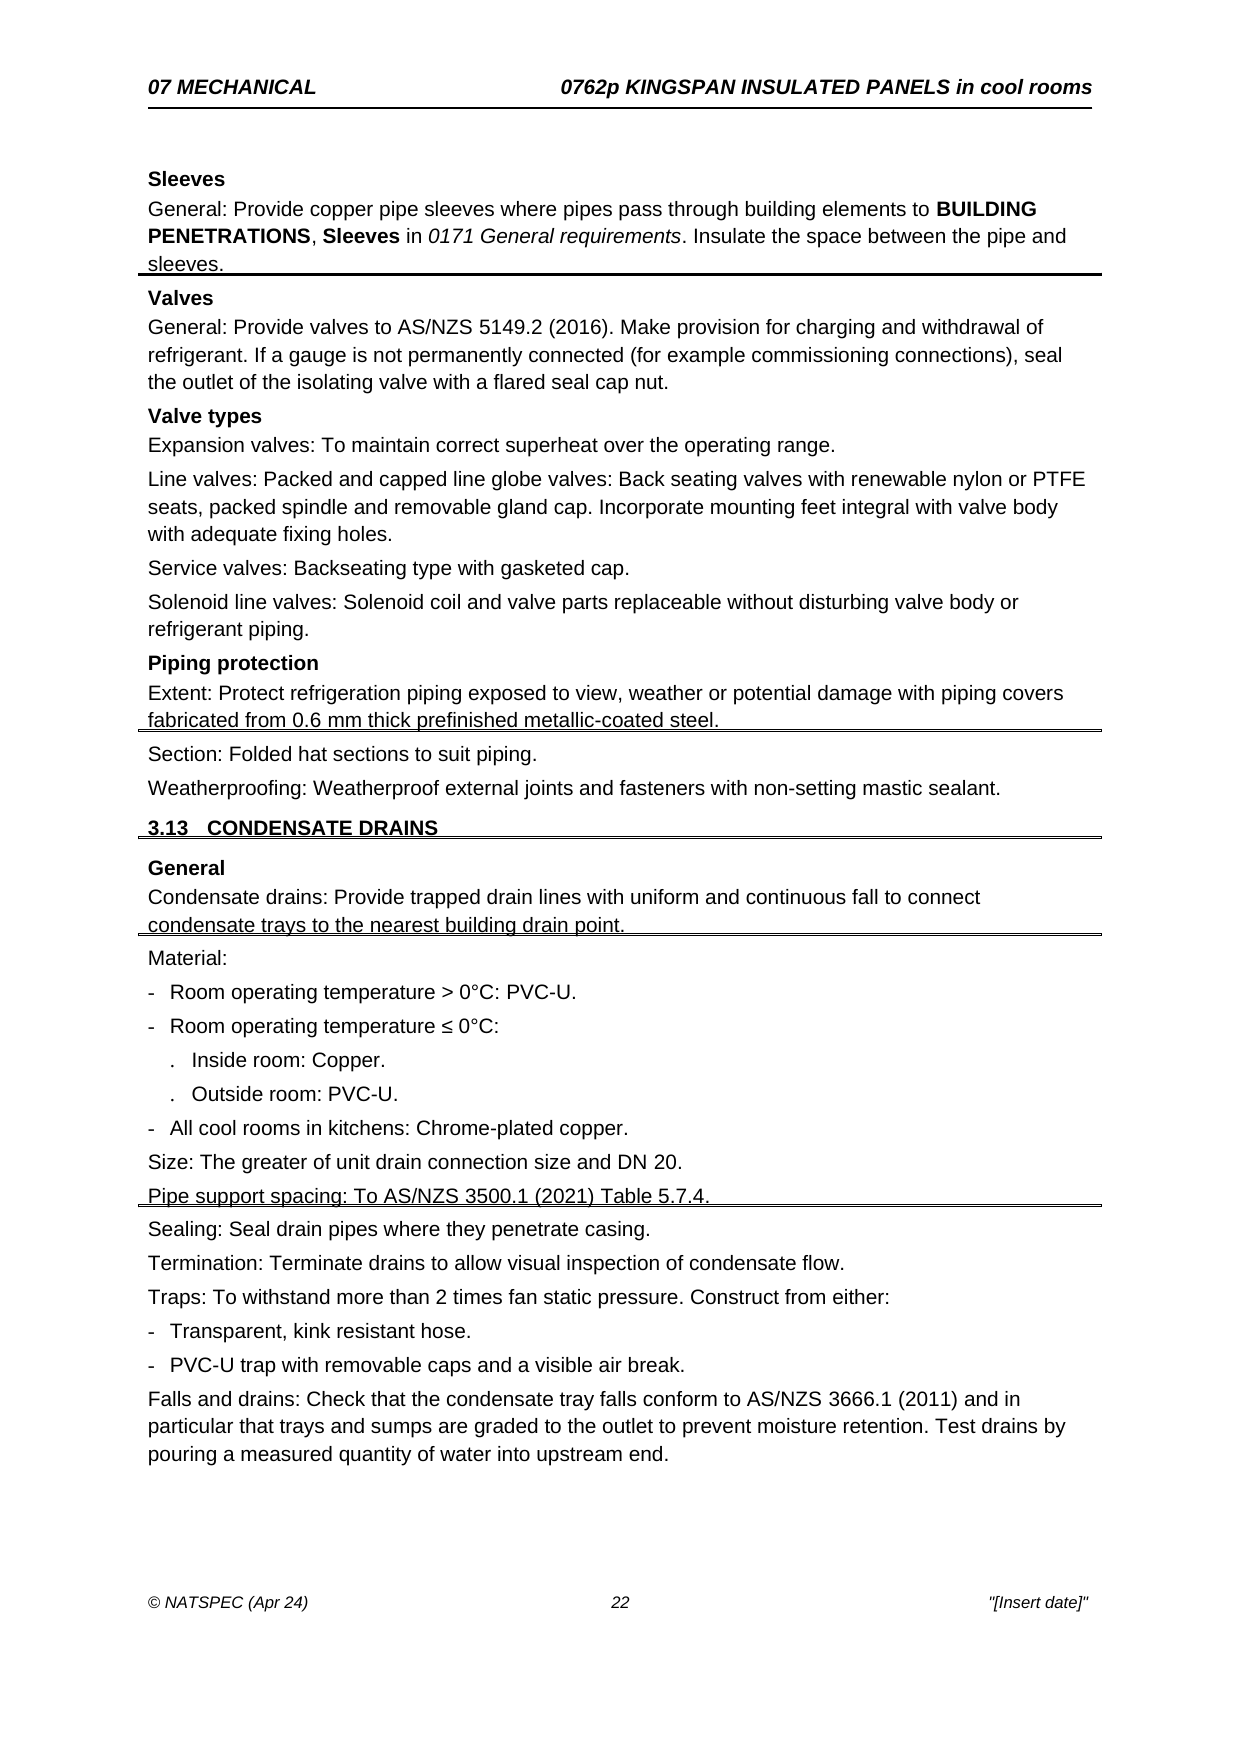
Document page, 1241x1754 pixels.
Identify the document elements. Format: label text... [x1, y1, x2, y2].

text Pipe support spacing: To AS/NZS 3500.1 (2021) Table 5.7.4. [148, 1183, 1092, 1204]
subtitle Valve types [148, 404, 1092, 428]
text Termination: Terminate drains to allow visual inspection of condensate flow. [148, 1251, 1092, 1275]
subtitle Piping protection [148, 651, 1092, 675]
text Extent: Protect refrigeration piping exposed to view, weather or potential damage with piping covers fabricated from 0.6 mm thick prefinished metallic-coated steel. [148, 680, 1092, 729]
subtitle General [148, 855, 1092, 879]
text Expansion valves: To maintain correct superheat over the operating range. [148, 433, 1092, 457]
text Room operating temperature > 0°C: PVC-U. [148, 980, 1092, 1004]
text Transparent, kink resistant hose. [148, 1318, 1092, 1343]
text All cool rooms in kitchens: Chrome-plated copper. [148, 1116, 1092, 1140]
text Size: The greater of unit drain connection size and DN 20. [148, 1150, 1092, 1174]
text Line valves: Packed and capped line globe valves: Back seating valves with renewable nylon or PTFE seats, packed spindle and removable gland cap. Incorporate mounting feet integral with valve body with adequate fixing holes. [148, 467, 1092, 546]
text Condensate drains: Provide trapped drain lines with uniform and continuous fall to connect condensate trays to the nearest building drain point. [148, 885, 1092, 933]
text Solenoid line valves: Solenoid coil and valve parts replaceable without disturbing valve body or refrigerant piping. [148, 589, 1092, 641]
text Outside room: PVC-U. [169, 1082, 1092, 1106]
text Weatherproofing: Weatherproof external joints and fasteners with non-setting mastic sealant. [148, 775, 1092, 799]
text Room operating temperature ≤ 0°C: [148, 1014, 1092, 1038]
text Traps: To withstand more than 2 times fan static pressure. Construct from either: [148, 1285, 1092, 1309]
text Material: [148, 946, 1092, 970]
text Service valves: Backseating type with gasketed cap. [148, 556, 1092, 580]
subtitle Sleeves [148, 167, 1092, 191]
text Falls and drains: Check that the condensate tray falls conform to AS/NZS 3666.1 (2011) and in particular that trays and sumps are graded to the outlet to prevent moisture retention. Test drains by pouring a measured quantity of water into upstream end. [148, 1386, 1092, 1465]
text General: Provide valves to AS/NZS 5149.2 (2016). Make provision for charging and withdrawal of refrigerant. If a gauge is not permanently connected (for example commissioning connections), seal the outlet of the isolating valve with a flared seal cap nut. [148, 315, 1092, 394]
text Sealing: Seal drain pipes where they penetrate casing. [148, 1217, 1092, 1241]
subtitle Valves [148, 285, 1092, 309]
text PVC-U trap with removable caps and a visible air break. [148, 1352, 1092, 1377]
text Inside room: Copper. [169, 1048, 1092, 1072]
text General: Provide copper pipe sleeves where pipes pass through building elements to BUILDING PENETRATIONS, Sleeves in 0171 General requirements. Insulate the space between the pipe and sleeves. [148, 197, 1092, 273]
subtitle CONDENSATE DRAINS [148, 815, 1092, 836]
text Section: Folded hat sections to suit piping. [148, 742, 1092, 766]
